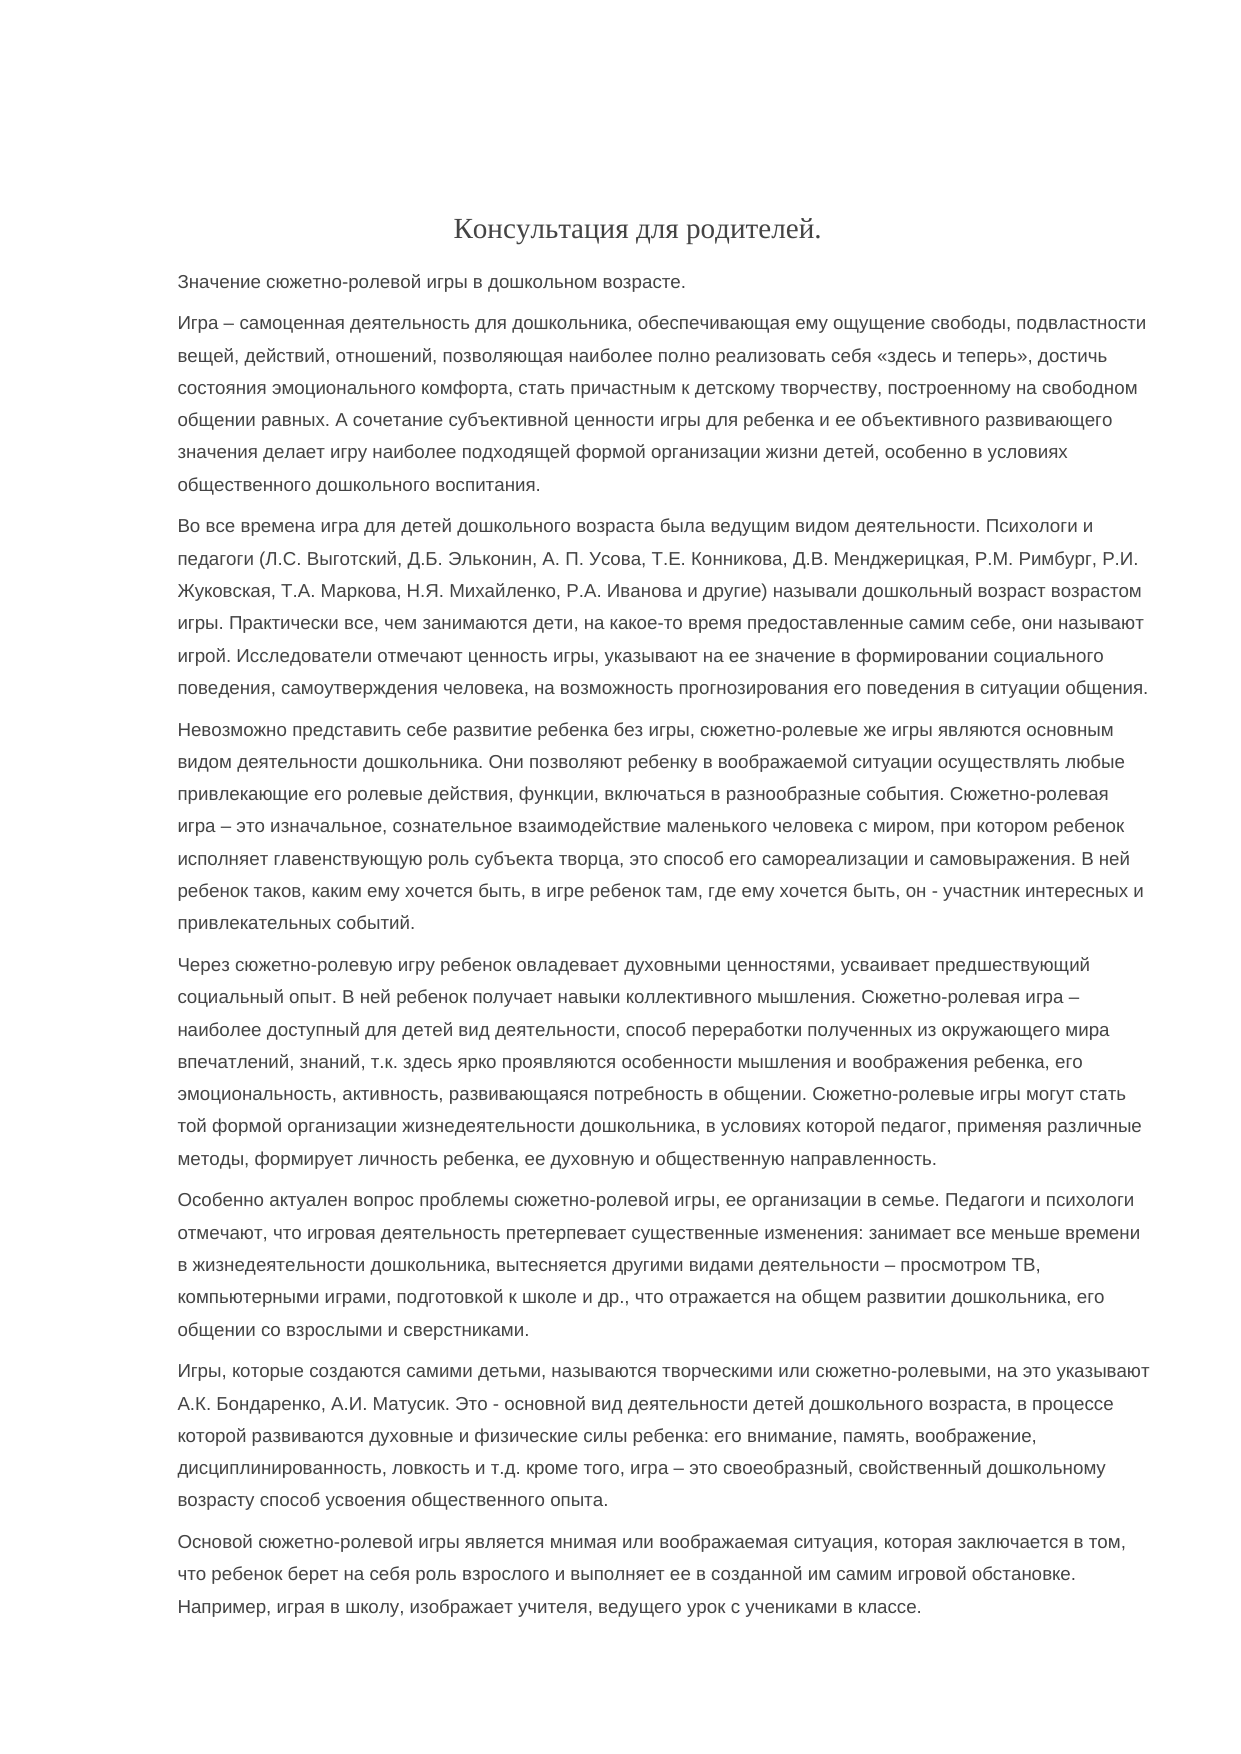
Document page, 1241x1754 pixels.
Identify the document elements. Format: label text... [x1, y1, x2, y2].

text Игра – самоценная деятельность для дошкольника, обеспечивающая ему ощущение свободы, подвластности вещей, действий, отношений, позволяющая наиболее полно реализовать себя «здесь и теперь», достичь состояния эмоционального комфорта, стать причастным к детскому творчеству, построенному на свободном общении равных. А сочетание субъективной ценности игры для ребенка и ее объективного развивающего значения делает игру наиболее подходящей формой организации жизни детей, особенно в условиях общественного дошкольного воспитания. [177, 312, 1152, 495]
text Консультация для родителей. [177, 211, 1152, 244]
text Особенно актуален вопрос проблемы сюжетно-ролевой игры, ее организации в семье. Педагоги и психологи отмечают, что игровая деятельность претерпевает существенные изменения: занимает все меньше времени в жизнедеятельности дошкольника, вытесняется другими видами деятельности – просмотром ТВ, компьютерными играми, подготовкой к школе и др., что отражается на общем развитии дошкольника, его общении со взрослыми и сверстниками. [177, 1189, 1152, 1340]
text Основой сюжетно-ролевой игры является мнимая или воображаемая ситуация, которая заключается в том, что ребенок берет на себя роль взрослого и выполняет ее в созданной им самим игровой обстановке. Например, играя в школу, изображает учителя, ведущего урок с учениками в классе. [177, 1531, 1152, 1617]
text Во все времена игра для детей дошкольного возраста была ведущим видом деятельности. Психологи и педагоги (Л.С. Выготский, Д.Б. Эльконин, А. П. Усова, Т.Е. Конникова, Д.В. Менджерицкая, Р.М. Римбург, Р.И. Жуковская, Т.А. Маркова, Н.Я. Михайленко, Р.А. Иванова и другие) называли дошкольный возраст возрастом игры. Практически все, чем занимаются дети, на какое-то время предоставленные самим себе, они называют игрой. Исследователи отмечают ценность игры, указывают на ее значение в формировании социального поведения, самоутверждения человека, на возможность прогнозирования его поведения в ситуации общения. [177, 515, 1152, 698]
text Игры, которые создаются самими детьми, называются творческими или сюжетно-ролевыми, на это указывают А.К. Бондаренко, А.И. Матусик. Это - основной вид деятельности детей дошкольного возраста, в процессе которой развиваются духовные и физические силы ребенка: его внимание, память, воображение, дисциплинированность, ловкость и т.д. кроме того, игра – это своеобразный, свойственный дошкольному возрасту способ усвоения общественного опыта. [177, 1360, 1152, 1511]
text Невозможно представить себе развитие ребенка без игры, сюжетно-ролевые же игры являются основным видом деятельности дошкольника. Они позволяют ребенку в воображаемой ситуации осуществлять любые привлекающие его ролевые действия, функции, включаться в разнообразные события. Сюжетно-ролевая игра – это изначальное, сознательное взаимодействие маленького человека с миром, при котором ребенок исполняет главенствующую роль субъекта творца, это способ его самореализации и самовыражения. В ней ребенок таков, каким ему хочется быть, в игре ребенок там, где ему хочется быть, он - участник интересных и привлекательных событий. [177, 718, 1152, 934]
text Значение сюжетно-ролевой игры в дошкольном возрасте. [177, 271, 1152, 292]
text Через сюжетно-ролевую игру ребенок овладевает духовными ценностями, усваивает предшествующий социальный опыт. В ней ребенок получает навыки коллективного мышления. Сюжетно-ролевая игра – наиболее доступный для детей вид деятельности, способ переработки полученных из окружающего мира впечатлений, знаний, т.к. здесь ярко проявляются особенности мышления и воображения ребенка, его эмоциональность, активность, развивающаяся потребность в общении. Сюжетно-ролевые игры могут стать той формой организации жизнедеятельности дошкольника, в условиях которой педагог, применяя различные методы, формирует личность ребенка, ее духовную и общественную направленность. [177, 954, 1152, 1169]
